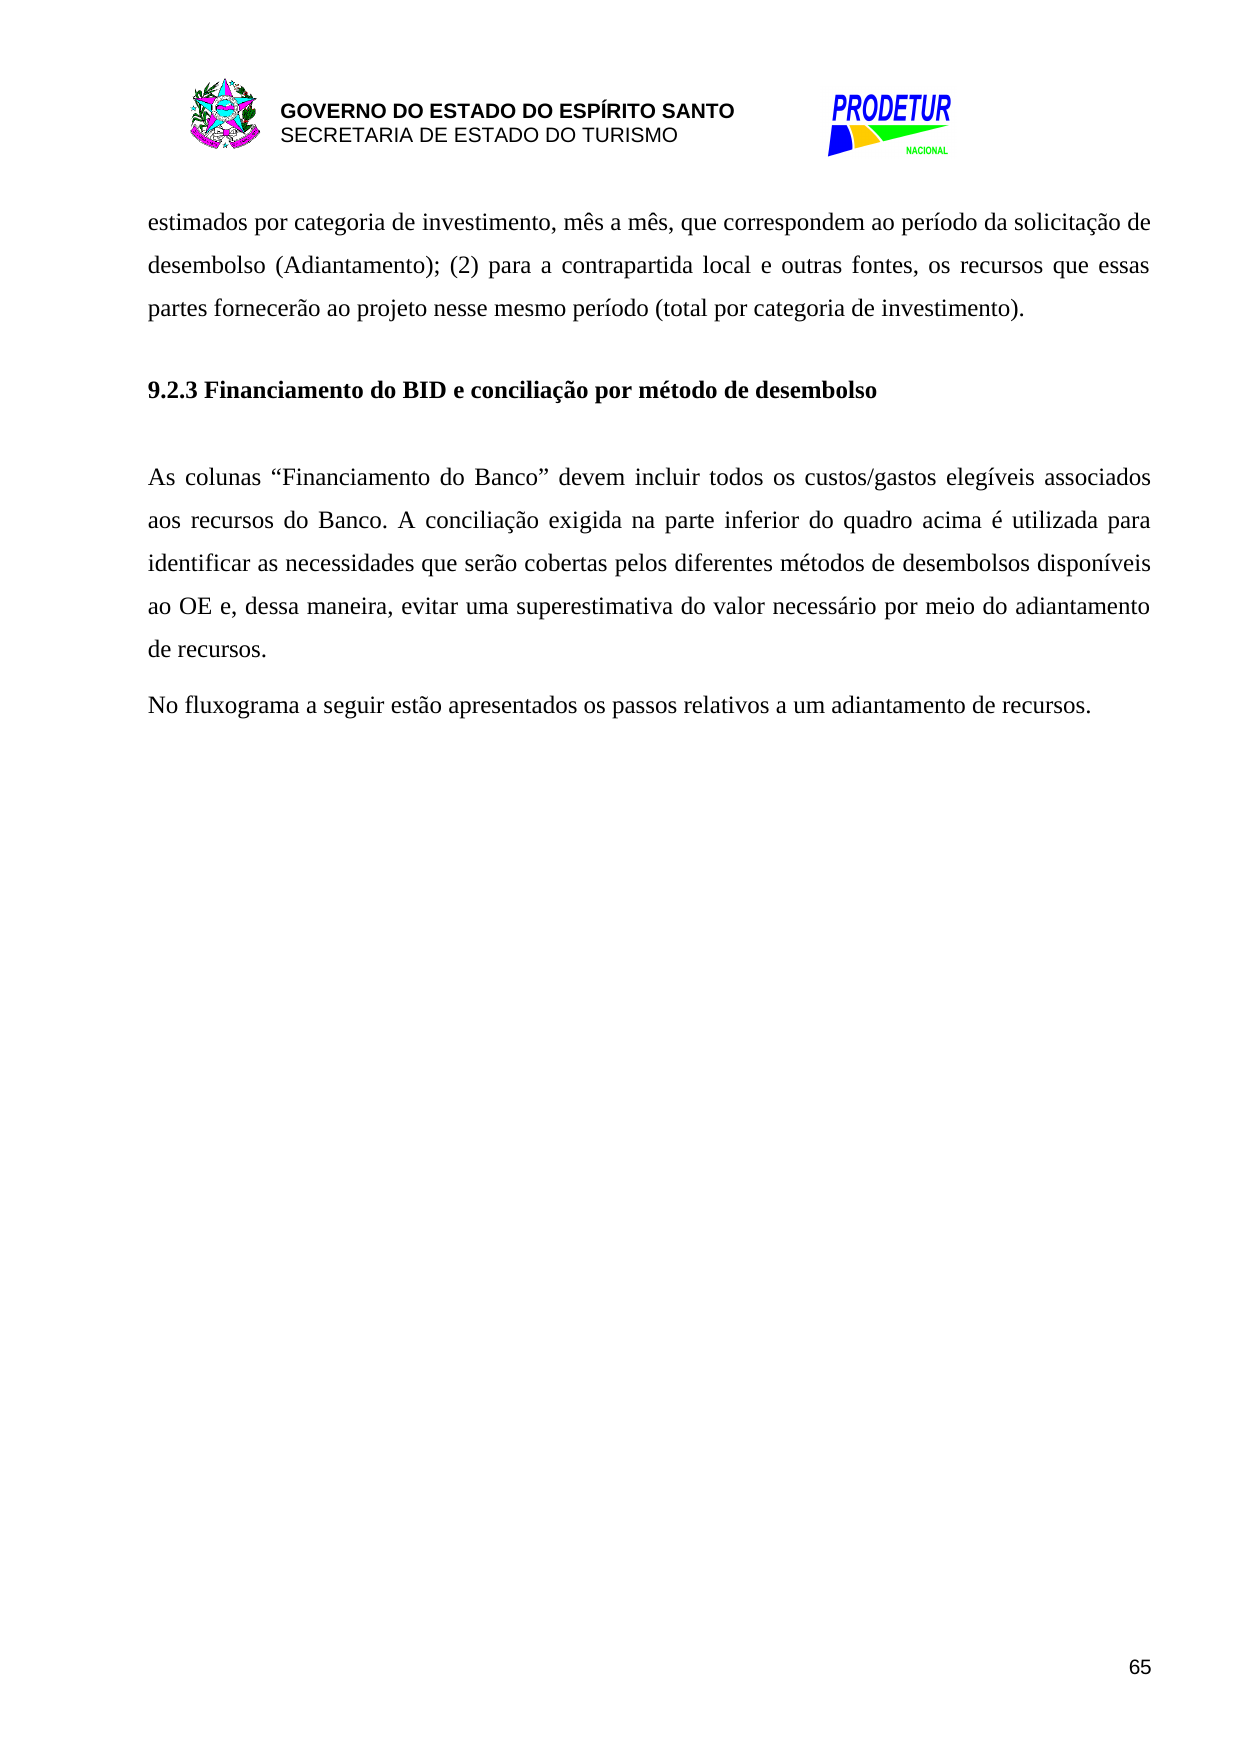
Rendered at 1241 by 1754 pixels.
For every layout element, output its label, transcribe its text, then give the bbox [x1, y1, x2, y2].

text As colunas “Financiamento do Banco” devem incluir todos os custos/gastos elegíveis associados aos recursos do Banco. A conciliação exigida na parte inferior do quadro acima é utilizada para identificar as necessidades que serão cobertas pelos diferentes métodos de desembolsos disponíveis ao OE e, dessa maneira, evitar uma superestimativa do valor necessário por meio do adiantamento de recursos. [148, 462, 1152, 663]
picture [184, 75, 265, 151]
text 9.2.3 Financiamento do BID e conciliação por método de desembolso [148, 376, 1152, 404]
picture [819, 86, 957, 159]
text No fluxograma a seguir estão apresentados os passos relativos a um adiantamento de recursos. [148, 690, 1152, 719]
